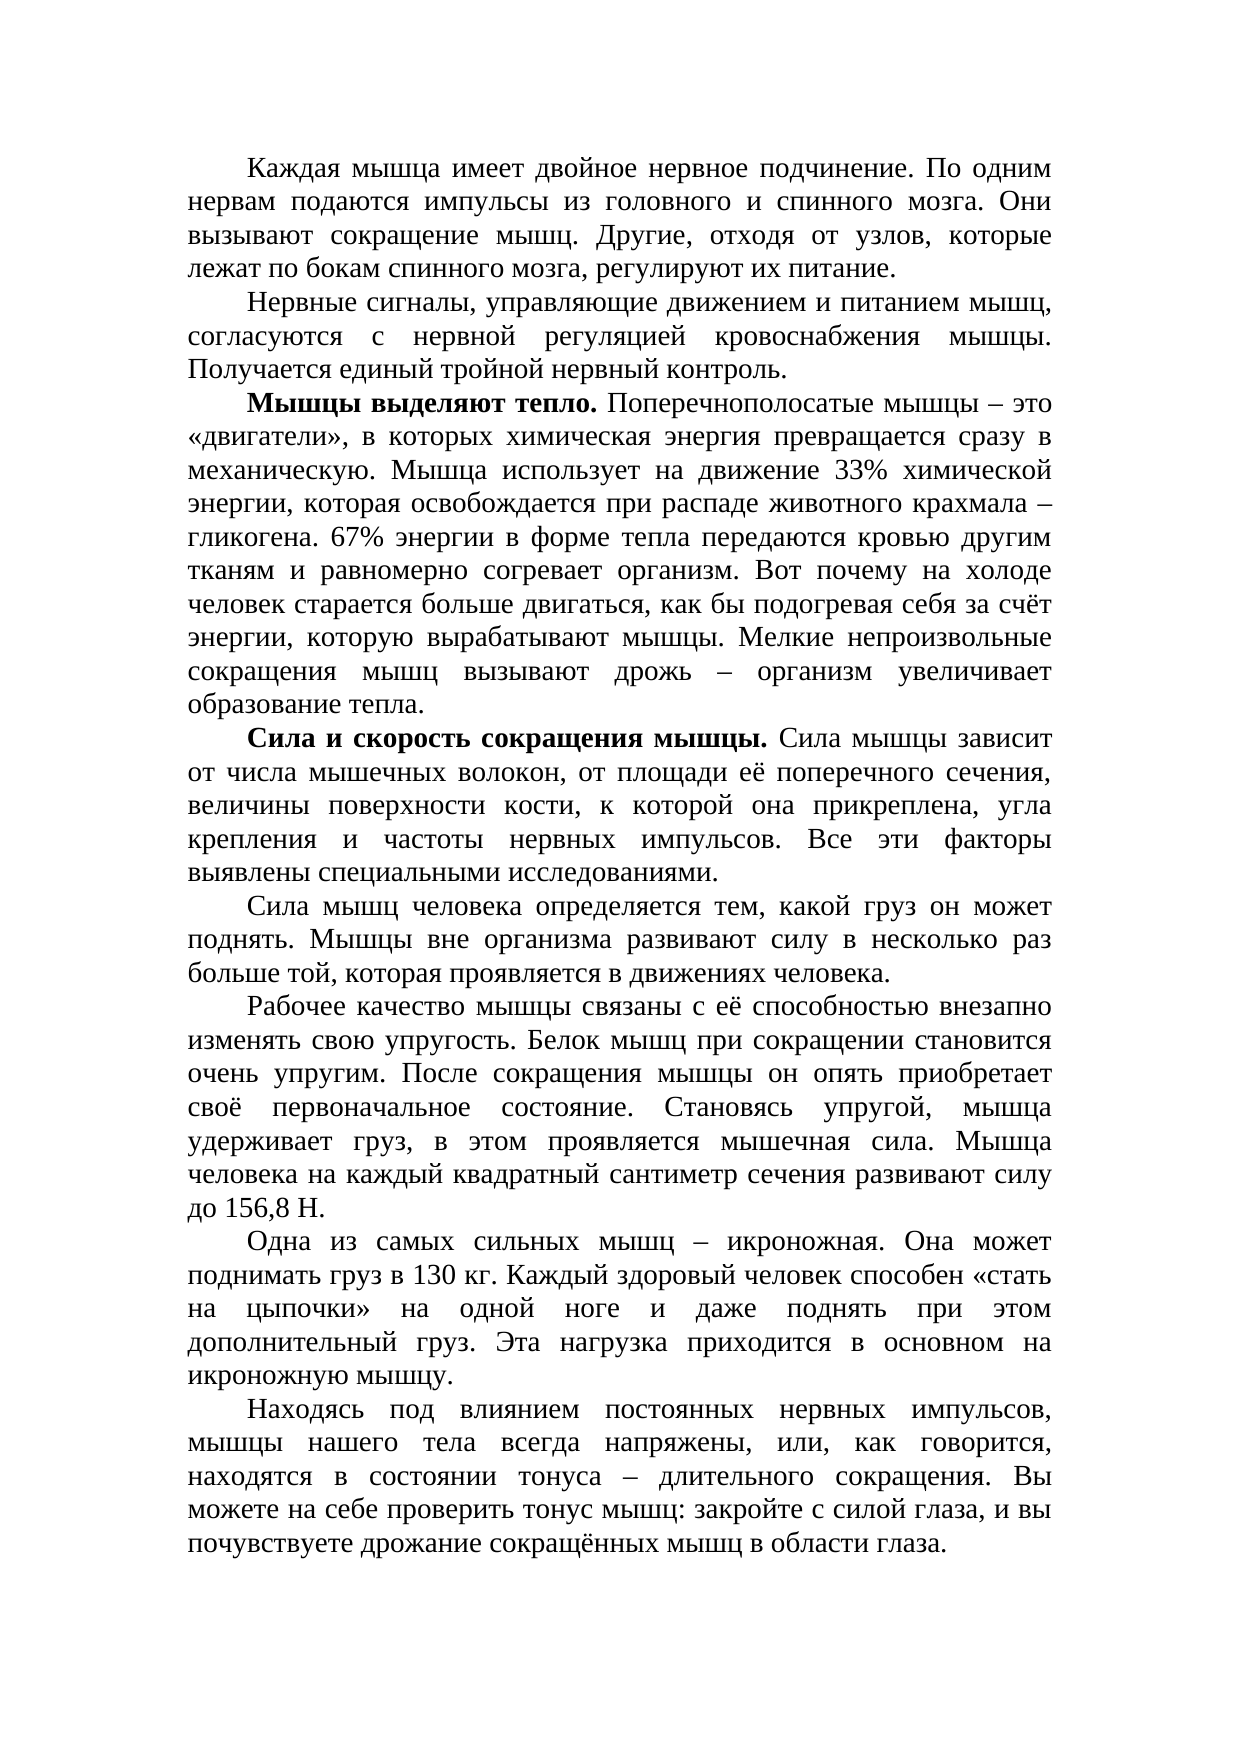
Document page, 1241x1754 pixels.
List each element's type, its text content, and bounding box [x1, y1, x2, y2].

text Одна из самых сильных мышц – икроножная. Она может поднимать груз в 130 кг. Каждый здоровый человек способен «стать на цыпочки» на одной ноге и даже поднять при этом дополнительный груз. Эта нагрузка приходится в основном на икроножную мышцу. [187, 1223, 1053, 1391]
text Сила и скорость сокращения мышцы. Сила мышцы зависит от числа мышечных волокон, от площади её поперечного сечения, величины поверхности кости, к которой она прикреплена, угла крепления и частоты нервных импульсов. Все эти факторы выявлены специальными исследованиями. [187, 720, 1053, 888]
text Каждая мышца имеет двойное нервное подчинение. По одним нервам подаются импульсы из головного и спинного мозга. Они вызывают сокращение мышц. Другие, отходя от узлов, которые лежат по бокам спинного мозга, регулируют их питание. [187, 150, 1053, 284]
text Находясь под влиянием постоянных нервных импульсов, мышцы нашего тела всегда напряжены, или, как говорится, находятся в состоянии тонуса – длительного сокращения. Вы можете на себе проверить тонус мышц: закройте с силой глаза, и вы почувствуете дрожание сокращённых мышц в области глаза. [187, 1391, 1053, 1559]
text Рабочее качество мышцы связаны с её способностью внезапно изменять свою упругость. Белок мышц при сокращении становится очень упругим. После сокращения мышцы он опять приобретает своё первоначальное состояние. Становясь упругой, мышца удерживает груз, в этом проявляется мышечная сила. Мышца человека на каждый квадратный сантиметр сечения развивают силу до 156,8 Н. [187, 988, 1053, 1223]
text Сила мышц человека определяется тем, какой груз он может поднять. Мышцы вне организма развивают силу в несколько раз больше той, которая проявляется в движениях человека. [187, 888, 1053, 988]
text Нервные сигналы, управляющие движением и питанием мышц, согласуются с нервной регуляцией кровоснабжения мышцы. Получается единый тройной нервный контроль. [187, 284, 1053, 385]
text Мышцы выделяют тепло. Поперечнополосатые мышцы – это «двигатели», в которых химическая энергия превращается сразу в механическую. Мышца использует на движение 33% химической энергии, которая освобождается при распаде животного крахмала – гликогена. 67% энергии в форме тепла передаются кровью другим тканям и равномерно согревает организм. Вот почему на холоде человек старается больше двигаться, как бы подогревая себя за счёт энергии, которую вырабатывают мышцы. Мелкие непроизвольные сокращения мышц вызывают дрожь – организм увеличивает образование тепла. [187, 385, 1053, 720]
